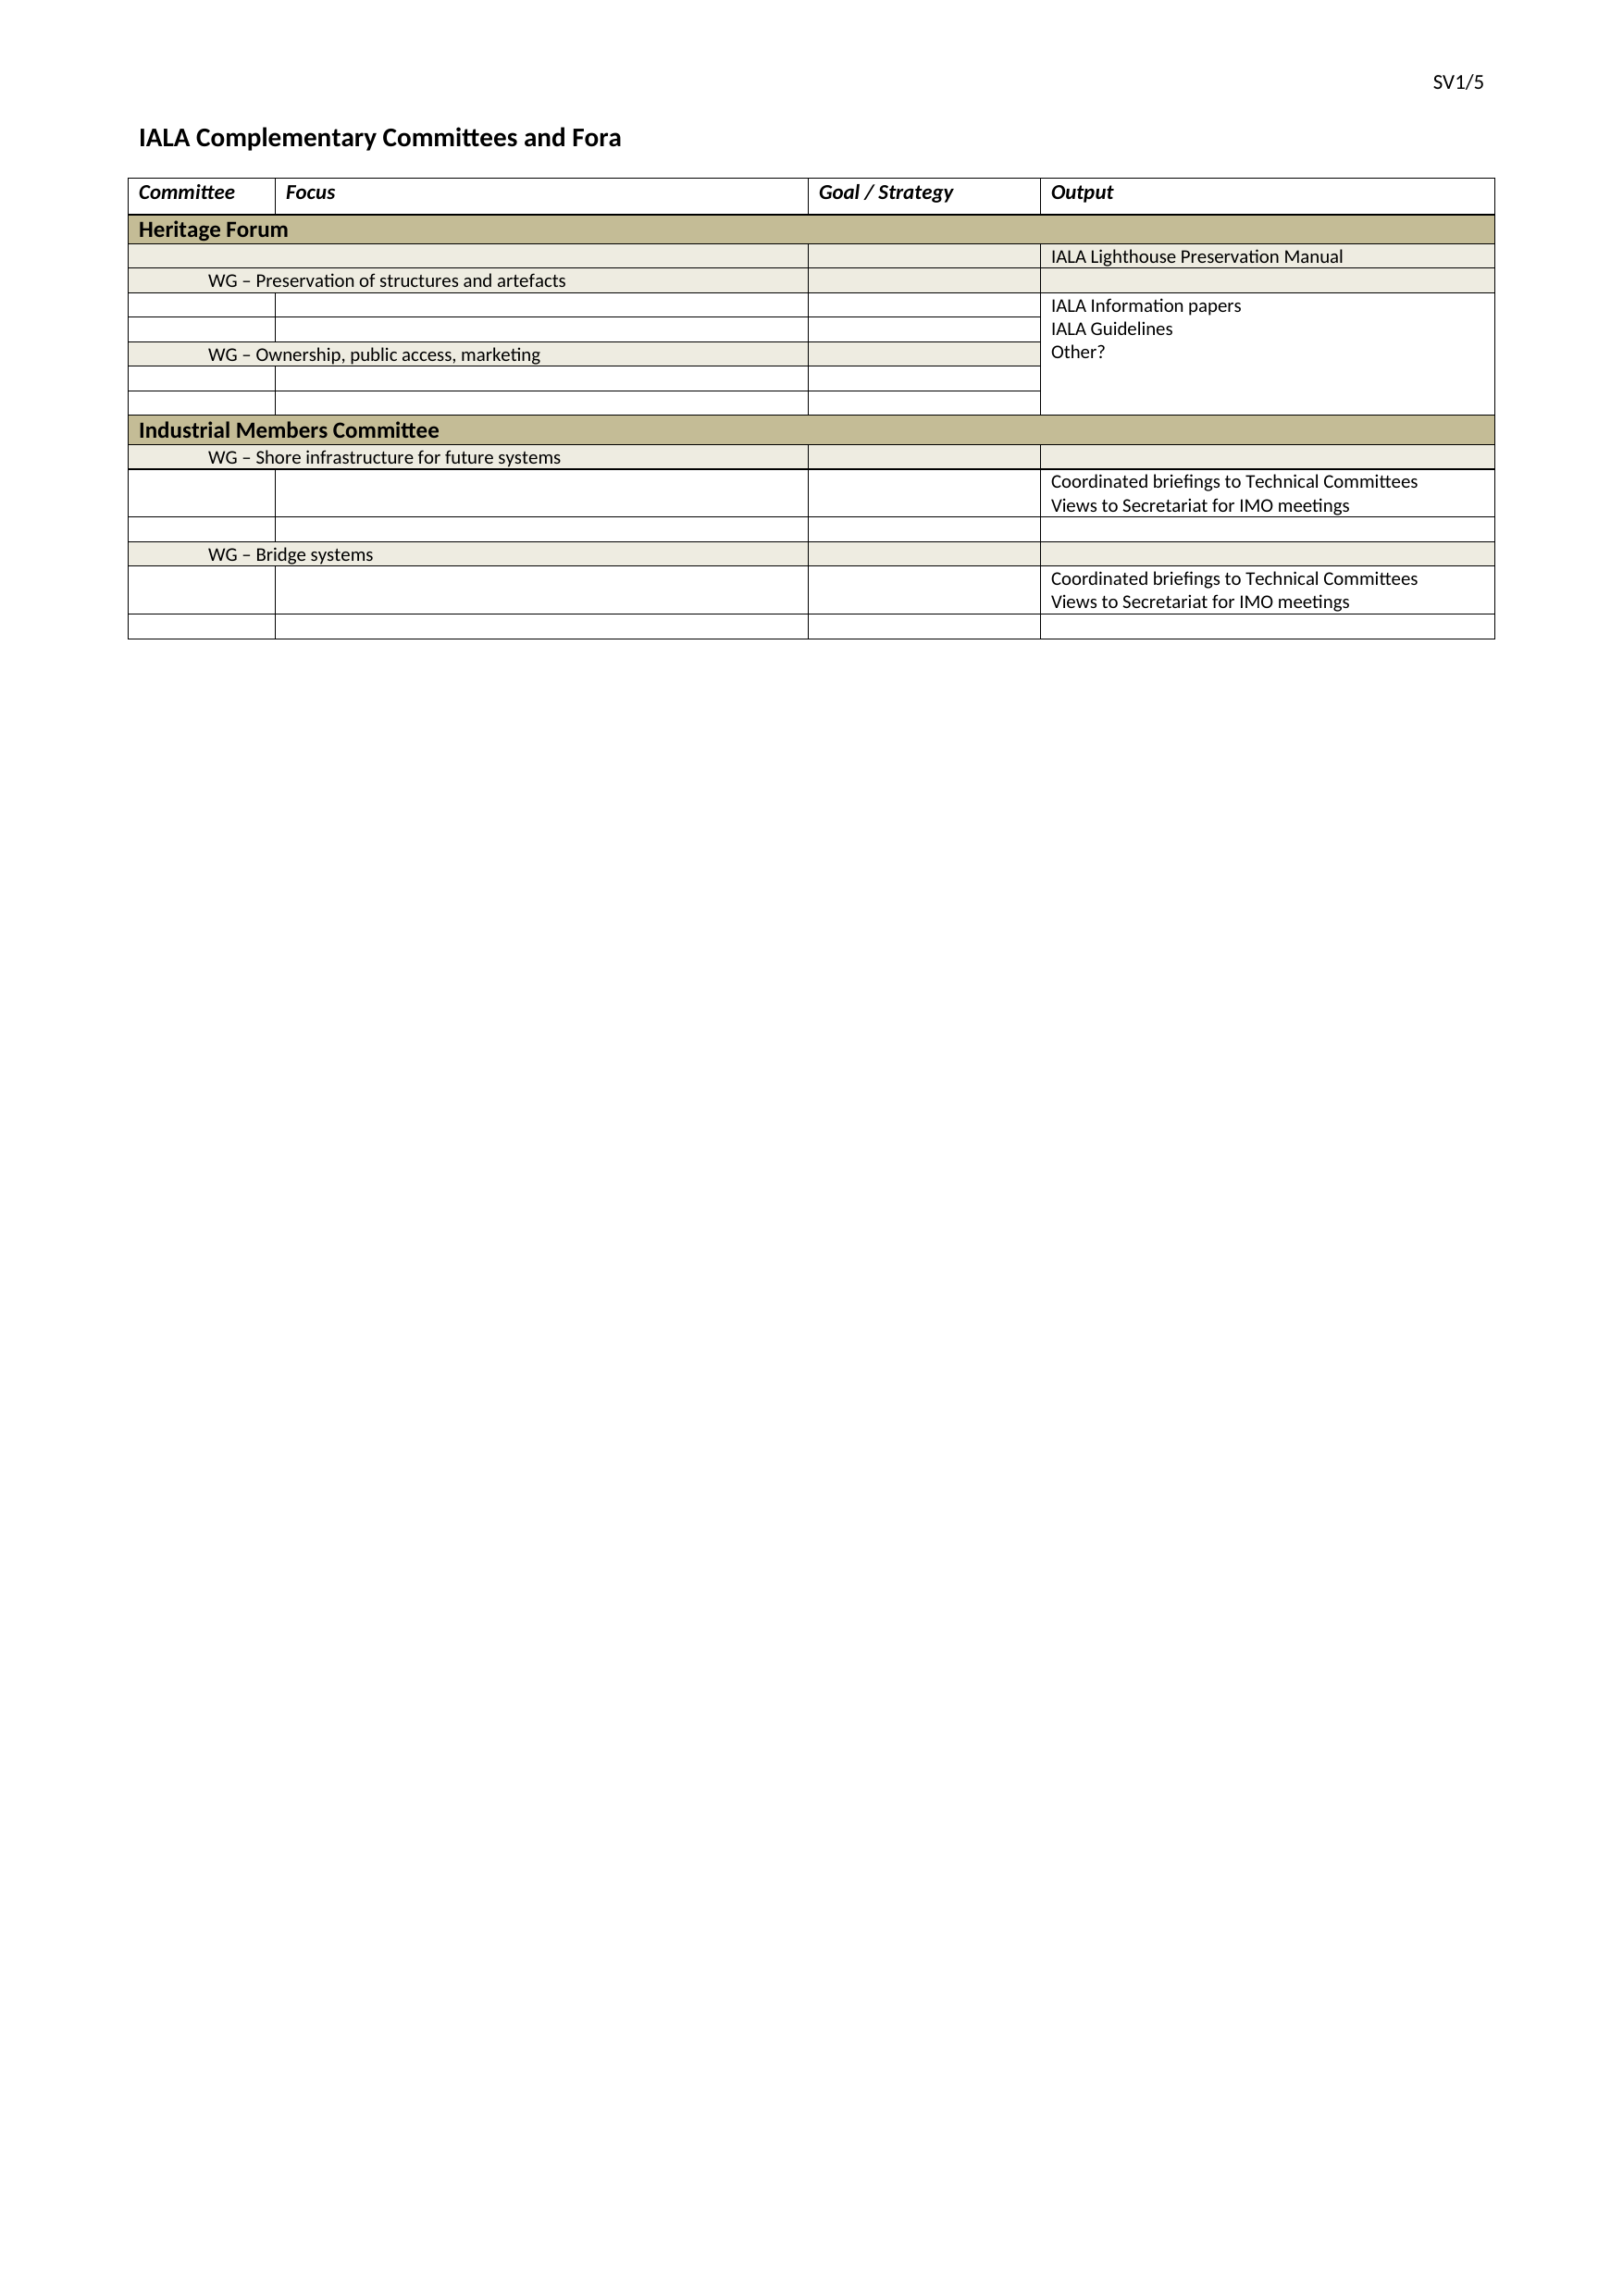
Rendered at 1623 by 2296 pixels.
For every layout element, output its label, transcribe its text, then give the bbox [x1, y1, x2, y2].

table_cell [809, 342, 1040, 366]
table_cell [809, 614, 1040, 638]
text IALA Complementary Committees and Fora [139, 120, 1484, 154]
table_cell [809, 366, 1040, 391]
table_cell [1041, 445, 1494, 468]
table_cell [809, 293, 1040, 316]
table_cell [1041, 268, 1494, 292]
table_cell [809, 391, 1040, 415]
table_cell Coordinated briefings to Technical Committees Views to Secretariat for IMO meetings [1041, 470, 1494, 516]
table_cell WG – Bridge systems [129, 542, 808, 565]
table_cell Coordinated briefings to Technical Committees Views to Secretariat for IMO meetings [1041, 566, 1494, 614]
table_cell [129, 470, 275, 516]
table_cell [129, 517, 275, 541]
table_cell [1041, 517, 1494, 541]
table_header Goal / Strategy [809, 179, 1040, 214]
table_cell [809, 317, 1040, 341]
table_cell [129, 614, 275, 638]
table_cell [276, 517, 808, 541]
table_cell WG – Shore infrastructure for future systems [129, 445, 808, 468]
table_cell WG – Ownership, public access, marketing [129, 342, 808, 366]
table_cell IALA Information papers IALA Guidelines Other? [1041, 293, 1494, 415]
table_cell IALA Lighthouse Preservation Manual [1041, 244, 1494, 267]
table_cell [1041, 542, 1494, 565]
table_cell [276, 470, 808, 516]
table_cell [129, 317, 275, 341]
table_cell Heritage Forum [129, 216, 1494, 243]
table_cell [276, 614, 808, 638]
table_cell Industrial Members Committee [129, 416, 1494, 444]
table_cell [129, 391, 275, 415]
table_cell [129, 566, 275, 614]
table_cell [809, 542, 1040, 565]
table_cell [129, 366, 275, 391]
table_cell [276, 566, 808, 614]
table_header Committee [129, 179, 275, 214]
table_cell [276, 317, 808, 341]
table_cell [276, 366, 808, 391]
table_cell [129, 293, 275, 316]
table_cell [809, 470, 1040, 516]
table_cell [276, 391, 808, 415]
table_cell [809, 244, 1040, 267]
table_cell [129, 244, 808, 267]
table_cell [809, 445, 1040, 468]
table_header Output [1041, 179, 1494, 214]
table_cell [809, 517, 1040, 541]
table_cell [276, 293, 808, 316]
table_cell [809, 566, 1040, 614]
table_cell [1041, 614, 1494, 638]
table_cell [809, 268, 1040, 292]
table_header Focus [276, 179, 808, 214]
table_cell WG – Preservation of structures and artefacts [129, 268, 808, 292]
